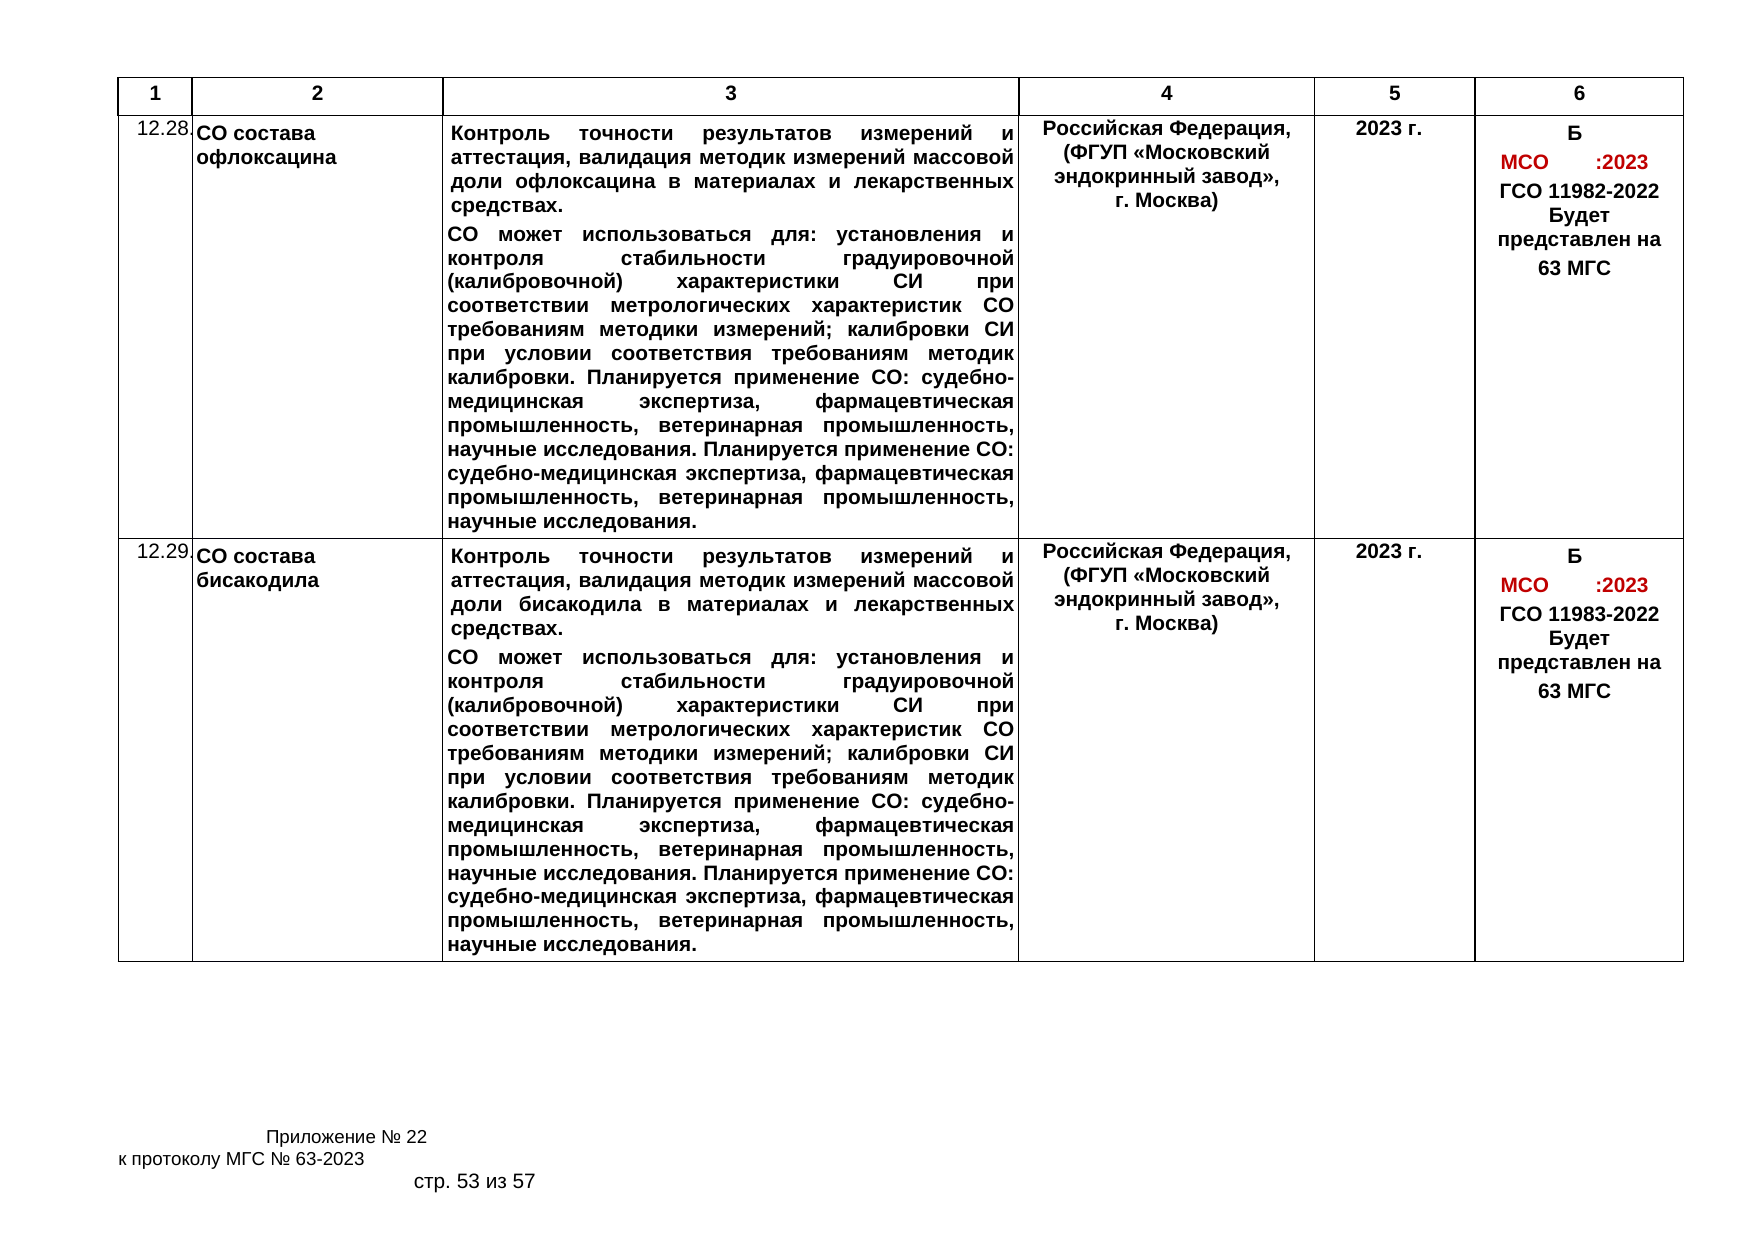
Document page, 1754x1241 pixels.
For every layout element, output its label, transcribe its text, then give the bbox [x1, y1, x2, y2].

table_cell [1019, 116, 1314, 538]
table_cell Контроль точности результатов измерений и аттестация, валидация методик измерений массовой доли бисакодила в материалах и лекарственных средствах. СО может использоваться для: установления и контроля стабильности градуировочной (калибровочной) характеристики СИ при соответствии метрологических характеристик СО требованиям методики измерений; калибровки СИ при условии соответствия требованиям методик калибровки. Планируется применение СО: судебно-медицинская экспертиза, фармацевтическая промышленность, ветеринарная промышленность, научные исследования. Планируется применение СО: судебно-медицинская экспертиза, фармацевтическая промышленность, ветеринарная промышленность, научные исследования. [443, 539, 1018, 961]
table_header 2 [193, 78, 442, 114]
table_cell [119, 539, 192, 961]
table_cell [119, 116, 192, 538]
table_header 6 [1476, 78, 1683, 114]
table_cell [1019, 539, 1314, 961]
table_cell Контроль точности результатов измерений и аттестация, валидация методик измерений массовой доли офлоксацина в материалах и лекарственных средствах. СО может использоваться для: установления и контроля стабильности градуировочной (калибровочной) характеристики СИ при соответствии метрологических характеристик СО требованиям методики измерений; калибровки СИ при условии соответствия требованиям методик калибровки. Планируется применение СО: судебно-медицинская экспертиза, фармацевтическая промышленность, ветеринарная промышленность, научные исследования. Планируется применение СО: судебно-медицинская экспертиза, фармацевтическая промышленность, ветеринарная промышленность, научные исследования. [443, 116, 1018, 538]
table_cell 2023 г. [1315, 116, 1474, 538]
table_cell Б МСО :2023 ГСО 11983-2022 Будет представлен на 63 МГС [1476, 539, 1683, 961]
table_cell СО состава бисакодила [193, 539, 442, 961]
table_header 1 [119, 78, 191, 114]
table_header 4 [1020, 78, 1314, 114]
table_header 3 [444, 78, 1018, 114]
table_cell СО состава офлоксацина [193, 116, 442, 538]
table_header 5 [1315, 78, 1474, 114]
table_cell 2023 г. [1315, 539, 1474, 961]
table_cell Б МСО :2023 ГСО 11982-2022 Будет представлен на 63 МГС [1476, 116, 1683, 538]
